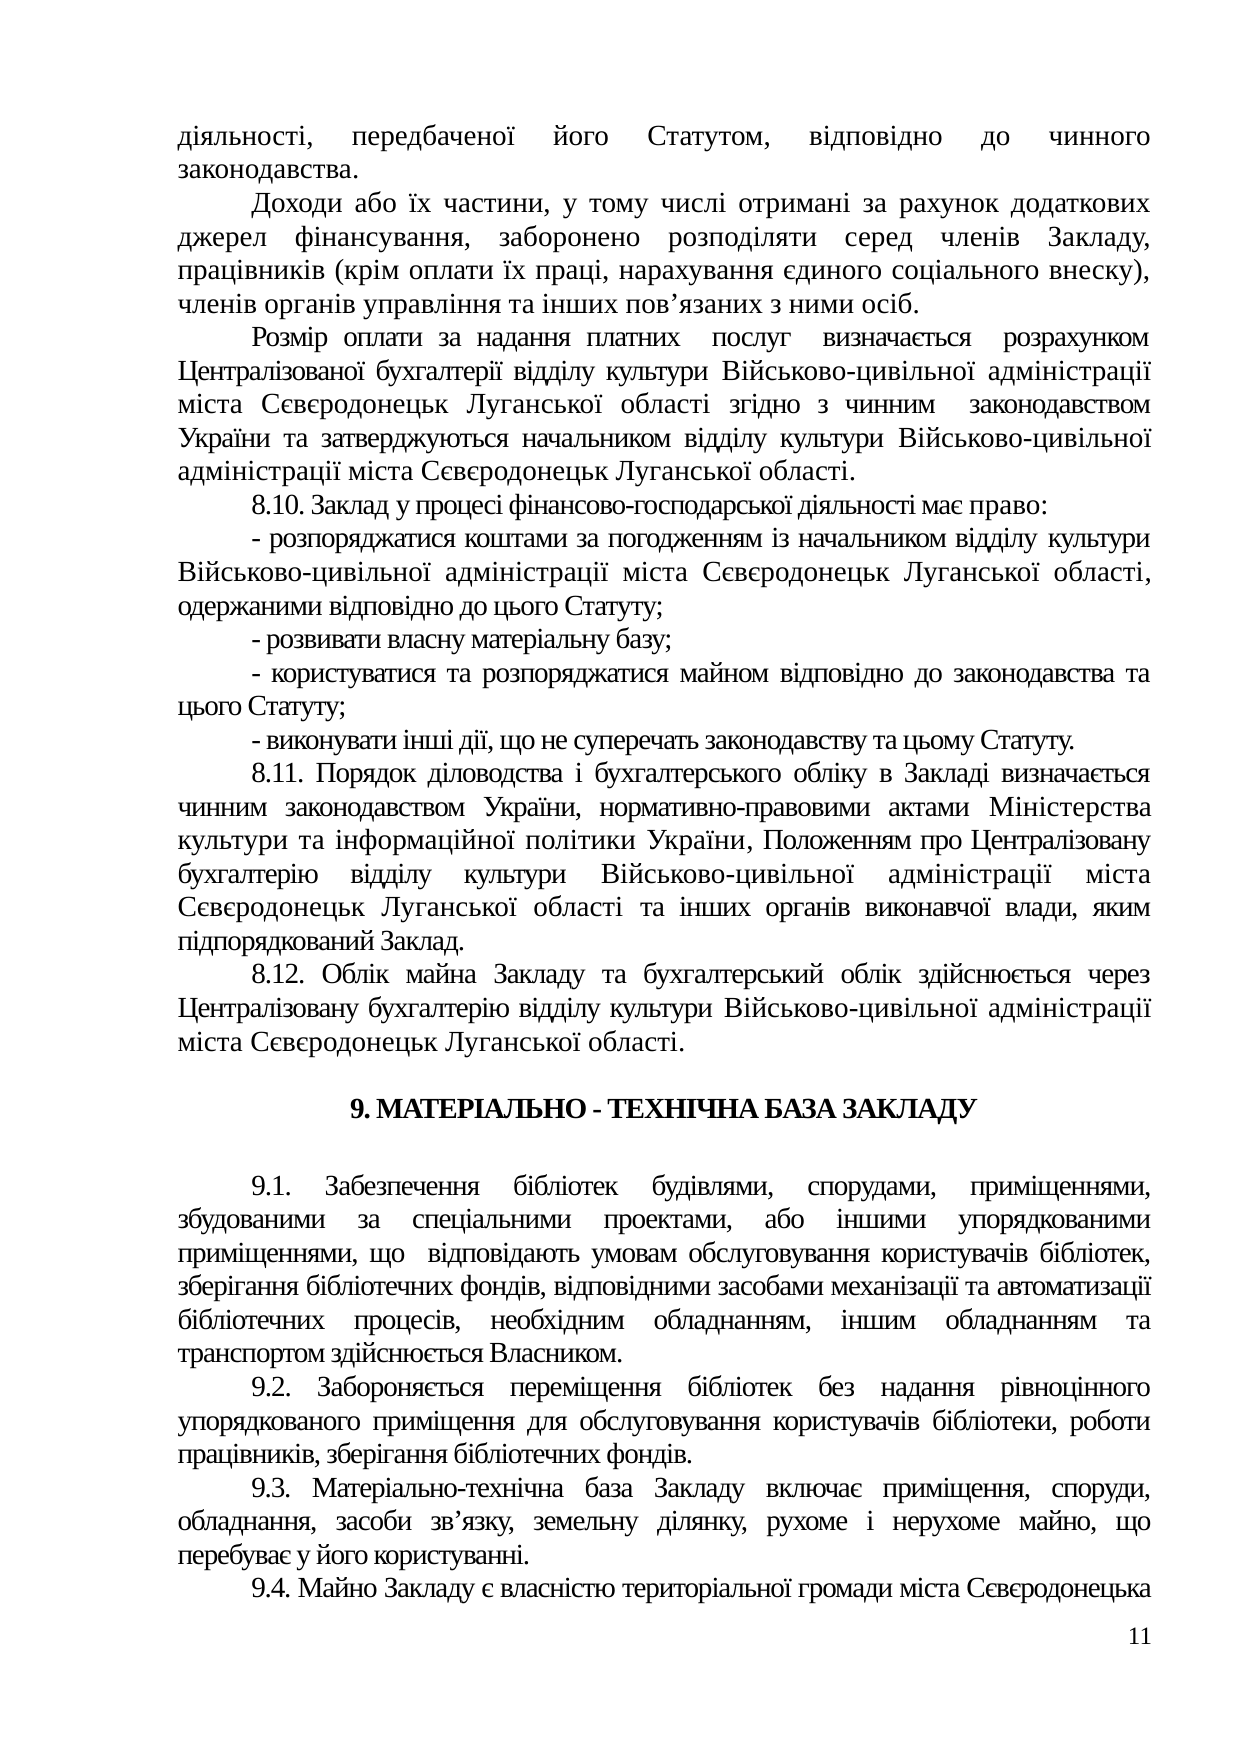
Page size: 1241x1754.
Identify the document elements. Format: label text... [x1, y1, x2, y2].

text 8.12. Облік майна Закладу та бухгалтерський облік здійснюється через Централізовану бухгалтерію відділу культури Військово-цивільної адміністрації міста Сєвєродонецьк Луганської області. [177, 957, 1152, 1057]
text 9.1. Забезпечення бібліотек будівлями, спорудами, приміщеннями, збудованими за спеціальними проектами, або іншими упорядкованими приміщеннями, що відповідають умовам обслуговування користувачів бібліотек, зберігання бібліотечних фондів, відповідними засобами механізації та автоматизації бібліотечних процесів, необхідним обладнанням, іншим обладнанням та транспортом здійснюється Власником. [177, 1168, 1152, 1369]
text 8.11. Порядок діловодства і бухгалтерського обліку в Закладі визначається чинним законодавством України, нормативно-правовими актами Міністерства культури та інформаційної політики України, Положенням про Централізовану бухгалтерію відділу культури Військово-цивільної адміністрації міста Сєвєродонецьк Луганської області та інших органів виконавчої влади, яким підпорядкований Заклад. [177, 755, 1152, 957]
text Розмір оплати за надання платних послуг визначається розрахунком Централізованої бухгалтерії відділу культури Військово-цивільної адміністрації міста Сєвєродонецьк Луганської області згідно з чинним законодавством України та затверджуються начальником відділу культури Військово-цивільної адміністрації міста Сєвєродонецьк Луганської області. [177, 319, 1152, 487]
text - користуватися та розпоряджатися майном відповідно до законодавства та цього Статуту; [177, 655, 1152, 722]
text - виконувати інші дії, що не суперечать законодавству та цьому Статуту. [177, 722, 1152, 755]
text 9.3. Матеріально-технічна база Закладу включає приміщення, споруди, обладнання, засоби зв’язку, земельну ділянку, рухоме і нерухоме майно, що перебуває у його користуванні. [177, 1470, 1152, 1570]
text 8.10. Заклад у процесі фінансово-господарської діяльності має право: [177, 487, 1152, 521]
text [177, 1570, 1152, 1604]
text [177, 118, 1152, 185]
text Доходи або їх частини, у тому числі отримані за рахунок додаткових джерел фінансування, заборонено розподіляти серед членів Закладу, працівників (крім оплати їх праці, нарахування єдиного соціального внеску), членів органів управління та інших пов’язаних з ними осіб. [177, 185, 1152, 319]
text 9.2. Забороняється переміщення бібліотек без надання рівноцінного упорядкованого приміщення для обслуговування користувачів бібліотеки, роботи працівників, зберігання бібліотечних фондів. [177, 1369, 1152, 1470]
text - розпоряджатися коштами за погодженням із начальником відділу культури Військово-цивільної адміністрації міста Сєвєродонецьк Луганської області, одержаними відповідно до цього Статуту; [177, 521, 1152, 621]
text - розвивати власну матеріальну базу; [177, 621, 1152, 655]
text 9. МАТЕРІАЛЬНО - ТЕХНІЧНА БАЗА ЗАКЛАДУ [177, 1091, 1152, 1124]
